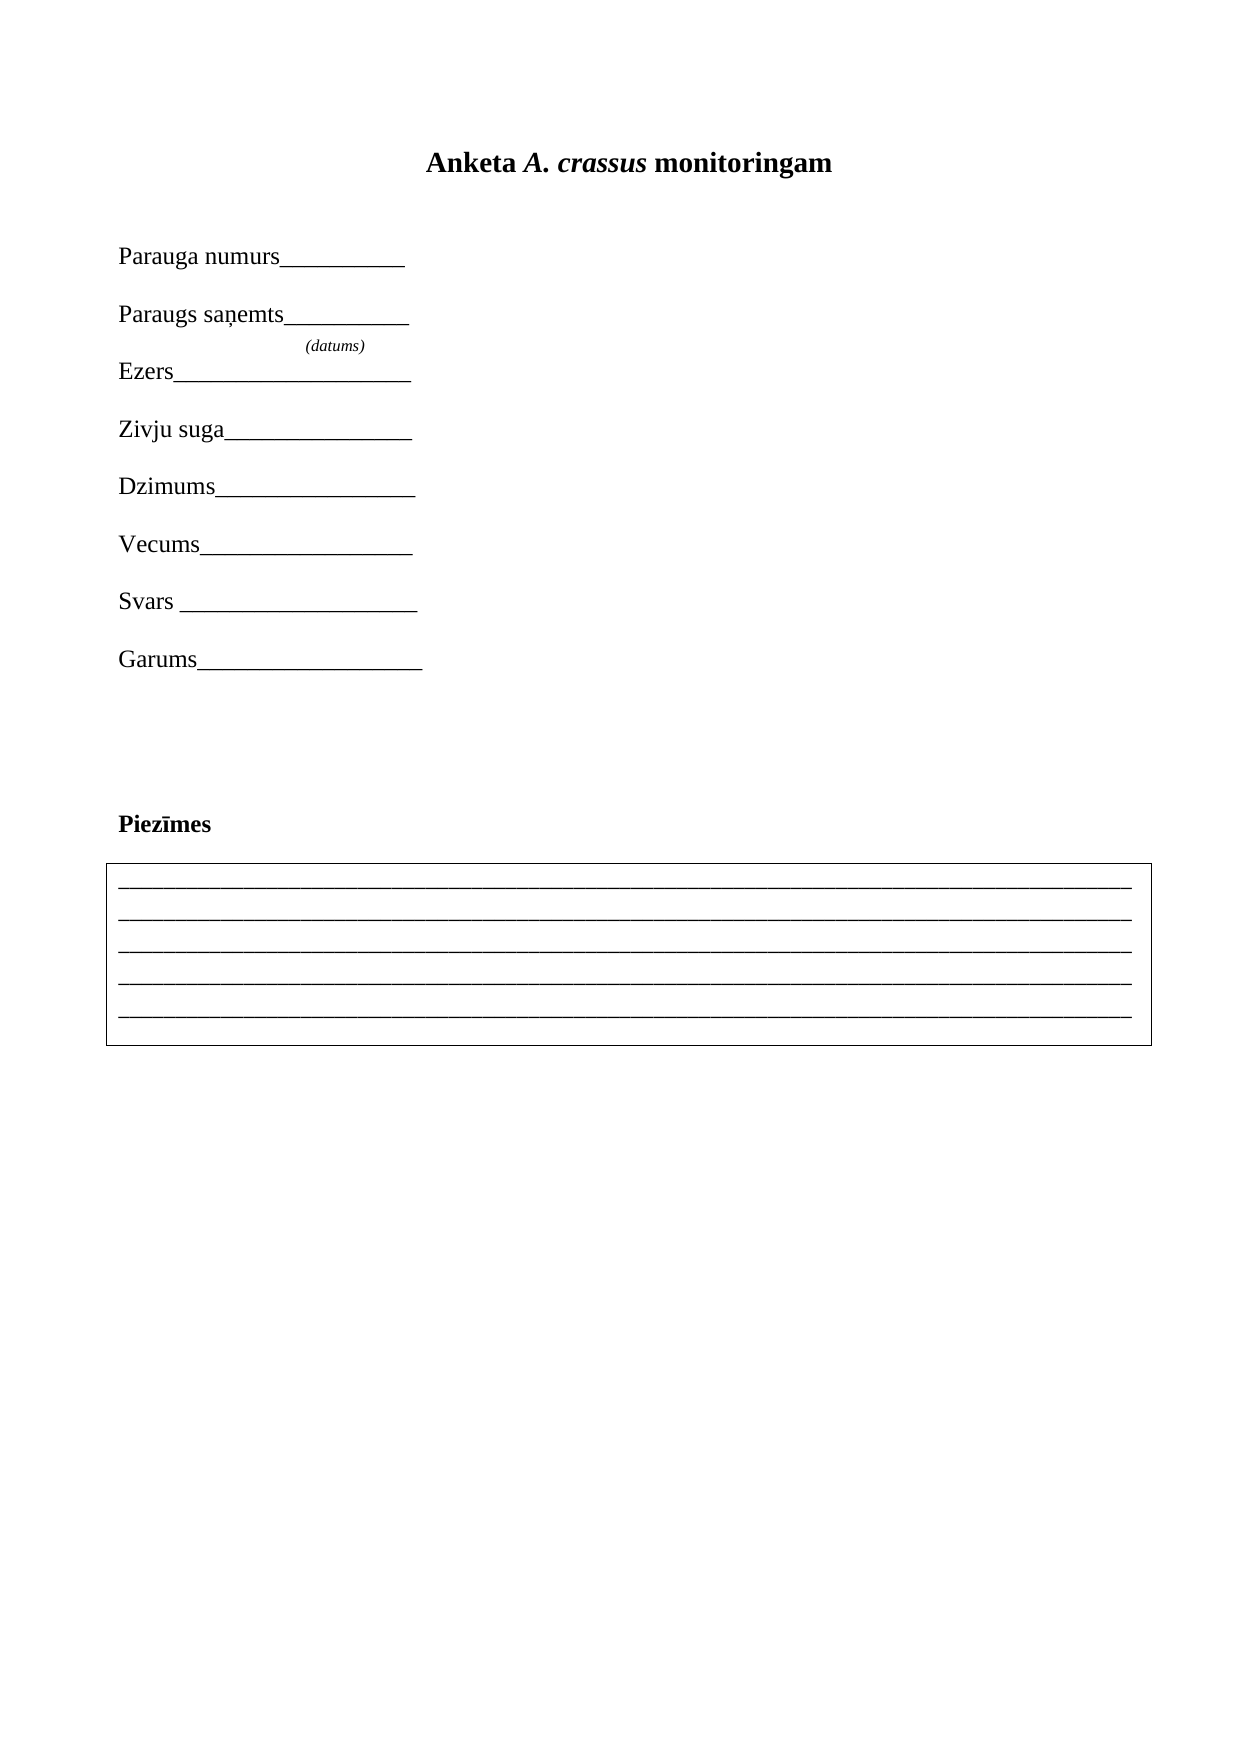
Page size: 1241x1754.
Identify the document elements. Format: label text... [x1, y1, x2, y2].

text Ezers___________________ [118, 356, 1140, 385]
text Vecums_________________ [118, 529, 1140, 557]
table_header _____________________________________________________________________________________________________________________________________________________________________________________________________________________________________________________________________________________________________________________________________________________________________________________________________________________________________________________________ [107, 864, 1151, 1045]
text Garums__________________ [118, 644, 1140, 672]
text Dzimums________________ [118, 471, 1140, 500]
text Piezīmes [118, 809, 1140, 838]
text Svars ___________________ [118, 586, 1140, 615]
text Zivju suga_______________ [118, 414, 1140, 442]
text Parauga numurs__________ [118, 241, 1140, 270]
text Paraugs saņemts__________ [118, 299, 1140, 327]
text Anketa A. crassus monitoringam [118, 145, 1140, 179]
